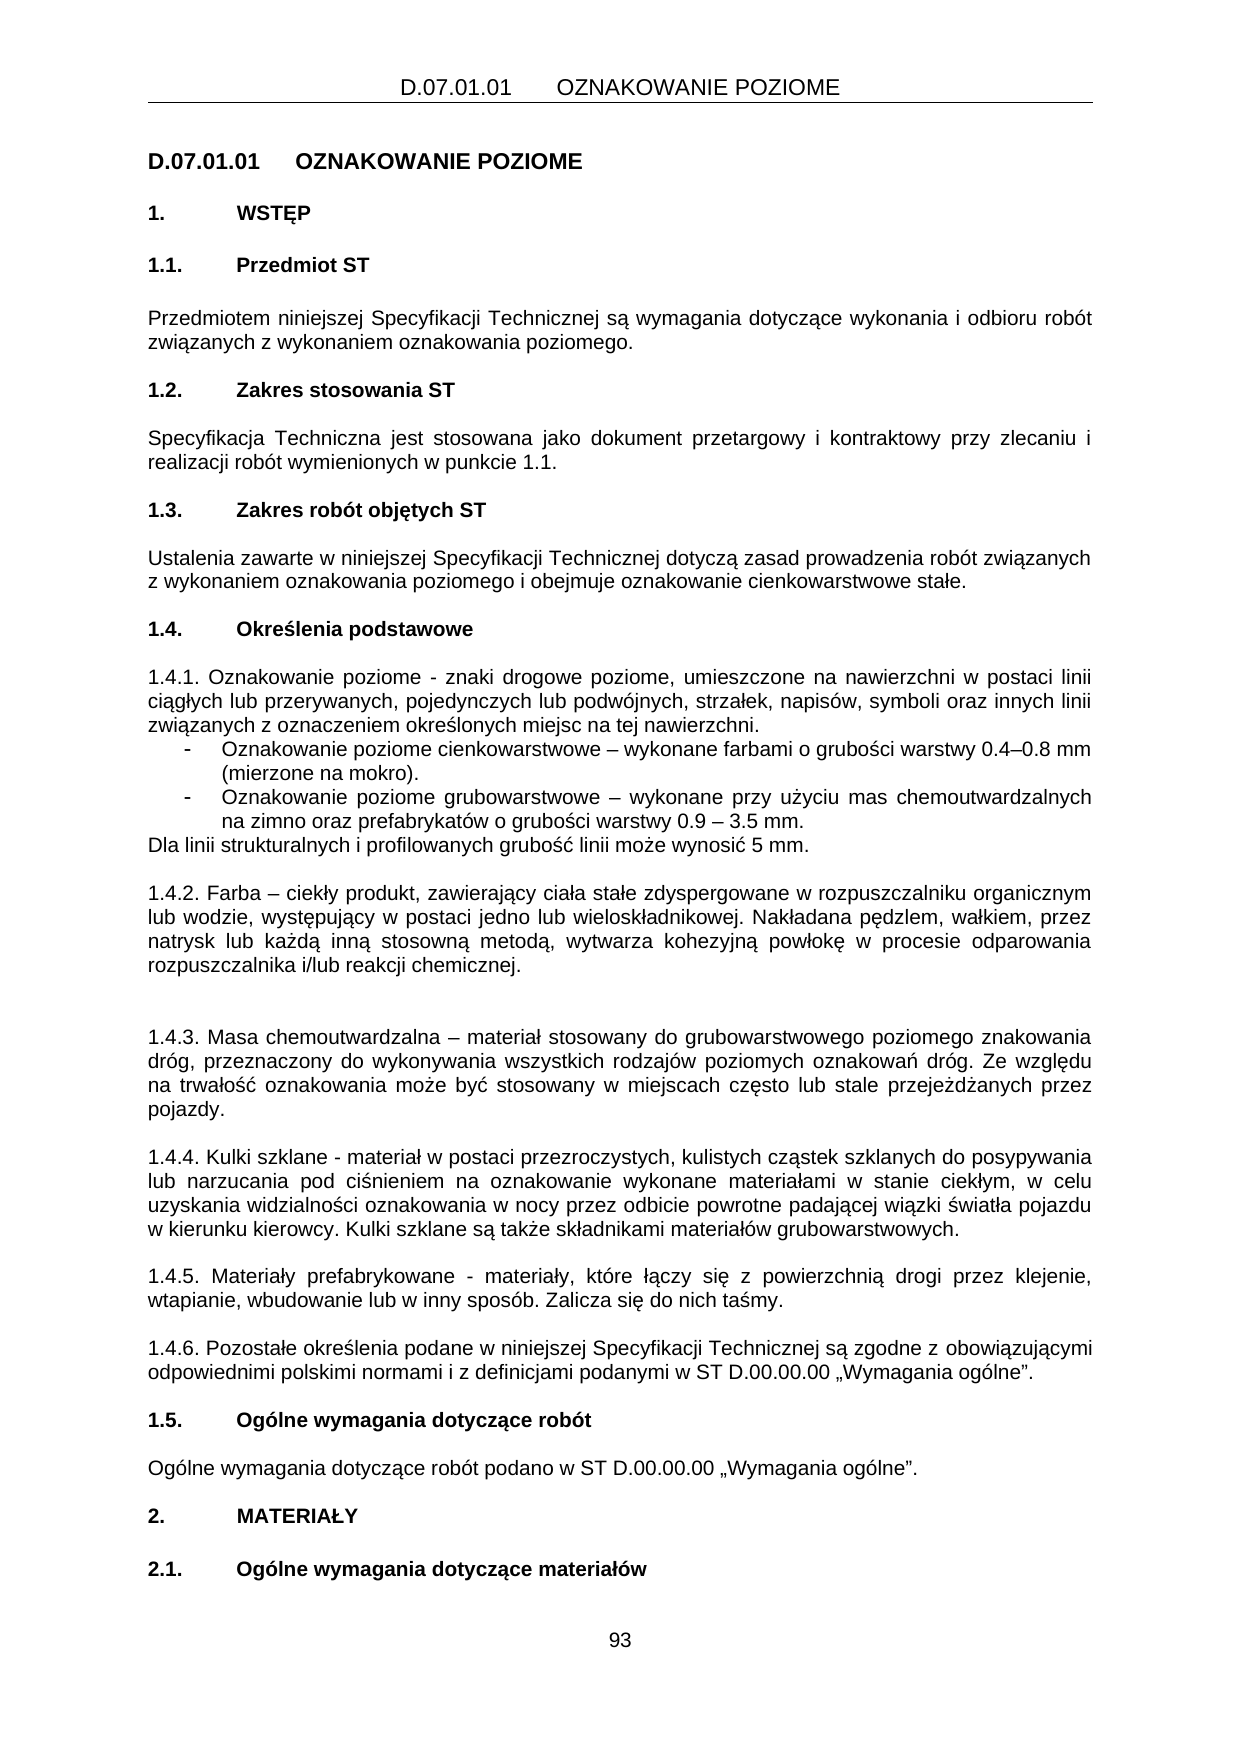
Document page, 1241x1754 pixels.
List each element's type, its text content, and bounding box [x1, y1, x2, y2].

list Określenia podstawowe [148, 617, 1093, 641]
text 1.4.6. Pozostałe określenia podane w niniejszej Specyfikacji Technicznej są zgodne z obowiązującymi odpowiednimi polskimi normami i z definicjami podanymi w ST D.00.00.00 „Wymagania ogólne”. [148, 1336, 1093, 1384]
text 1.4.2. Farba – ciekły produkt, zawierający ciała stałe zdyspergowane w rozpuszczalniku organicznym lub wodzie, występujący w postaci jedno lub wieloskładnikowej. Nakładana pędzlem, wałkiem, przez natrysk lub każdą inną stosowną metodą, wytwarza kohezyjną powłokę w procesie odparowania rozpuszczalnika i/lub reakcji chemicznej. [148, 881, 1093, 977]
text 1.4.3. Masa chemoutwardzalna – materiał stosowany do grubowarstwowego poziomego znakowania dróg, przeznaczony do wykonywania wszystkich rodzajów poziomych oznakowań dróg. Ze względu na trwałość oznakowania może być stosowany w miejscach często lub stale przejeżdżanych przez pojazdy. [148, 1025, 1093, 1121]
list Zakres robót objętych ST [148, 497, 1093, 521]
text 1.4.4. Kulki szklane - materiał w postaci przezroczystych, kulistych cząstek szklanych do posypywania lub narzucania pod ciśnieniem na oznakowanie wykonane materiałami w stanie ciekłym, w celu uzyskania widzialności oznakowania w nocy przez odbicie powrotne padającej wiązki światła pojazdu w kierunku kierowcy. Kulki szklane są także składnikami materiałów grubowarstwowych. [148, 1144, 1093, 1240]
list Zakres stosowania ST [148, 378, 1093, 402]
text Przedmiotem niniejszej Specyfikacji Technicznej są wymagania dotyczące wykonania i odbioru robót związanych z wykonaniem oznakowania poziomego. [148, 306, 1093, 354]
list WstĘp [148, 200, 1093, 224]
text Dla linii strukturalnych i profilowanych grubość linii może wynosić 5 mm. [148, 833, 1093, 857]
list Ogólne wymagania dotyczące robót [148, 1408, 1093, 1432]
text Ogólne wymagania dotyczące robót podano w ST D.00.00.00 „Wymagania ogólne”. [148, 1456, 1093, 1480]
text Specyfikacja Techniczna jest stosowana jako dokument przetargowy i kontraktowy przy zlecaniu i realizacji robót wymienionych w punkcie 1.1. [148, 426, 1093, 473]
list Przedmiot ST [148, 253, 1093, 277]
list MATERIAŁY [148, 1504, 1093, 1528]
text Ustalenia zawarte w niniejszej Specyfikacji Technicznej dotyczą zasad prowadzenia robót związanych z wykonaniem oznakowania poziomego i obejmuje oznakowanie cienkowarstwowe stałe. [148, 545, 1093, 593]
text 1.4.1. Oznakowanie poziome - znaki drogowe poziome, umieszczone na nawierzchni w postaci linii ciągłych lub przerywanych, pojedynczych lub podwójnych, strzałek, napisów, symboli oraz innych linii związanych z oznaczeniem określonych miejsc na tej nawierzchni. [148, 665, 1093, 737]
list Oznakowanie poziome cienkowarstwowe – wykonane farbami o grubości warstwy 0.4–0.8 mm (mierzone na mokro). [184, 737, 1093, 785]
list Oznakowanie poziome grubowarstwowe – wykonane przy użyciu mas chemoutwardzalnych na zimno oraz prefabrykatów o grubości warstwy 0.9 – 3.5 mm. [184, 785, 1093, 833]
text D.07.01.01 OZNAKOWANIE POZIOME [148, 148, 1093, 174]
list Ogólne wymagania dotyczące materiałów [148, 1557, 1093, 1581]
text 1.4.5. Materiały prefabrykowane - materiały, które łączy się z powierzchnią drogi przez klejenie, wtapianie, wbudowanie lub w inny sposób. Zalicza się do nich taśmy. [148, 1264, 1093, 1312]
